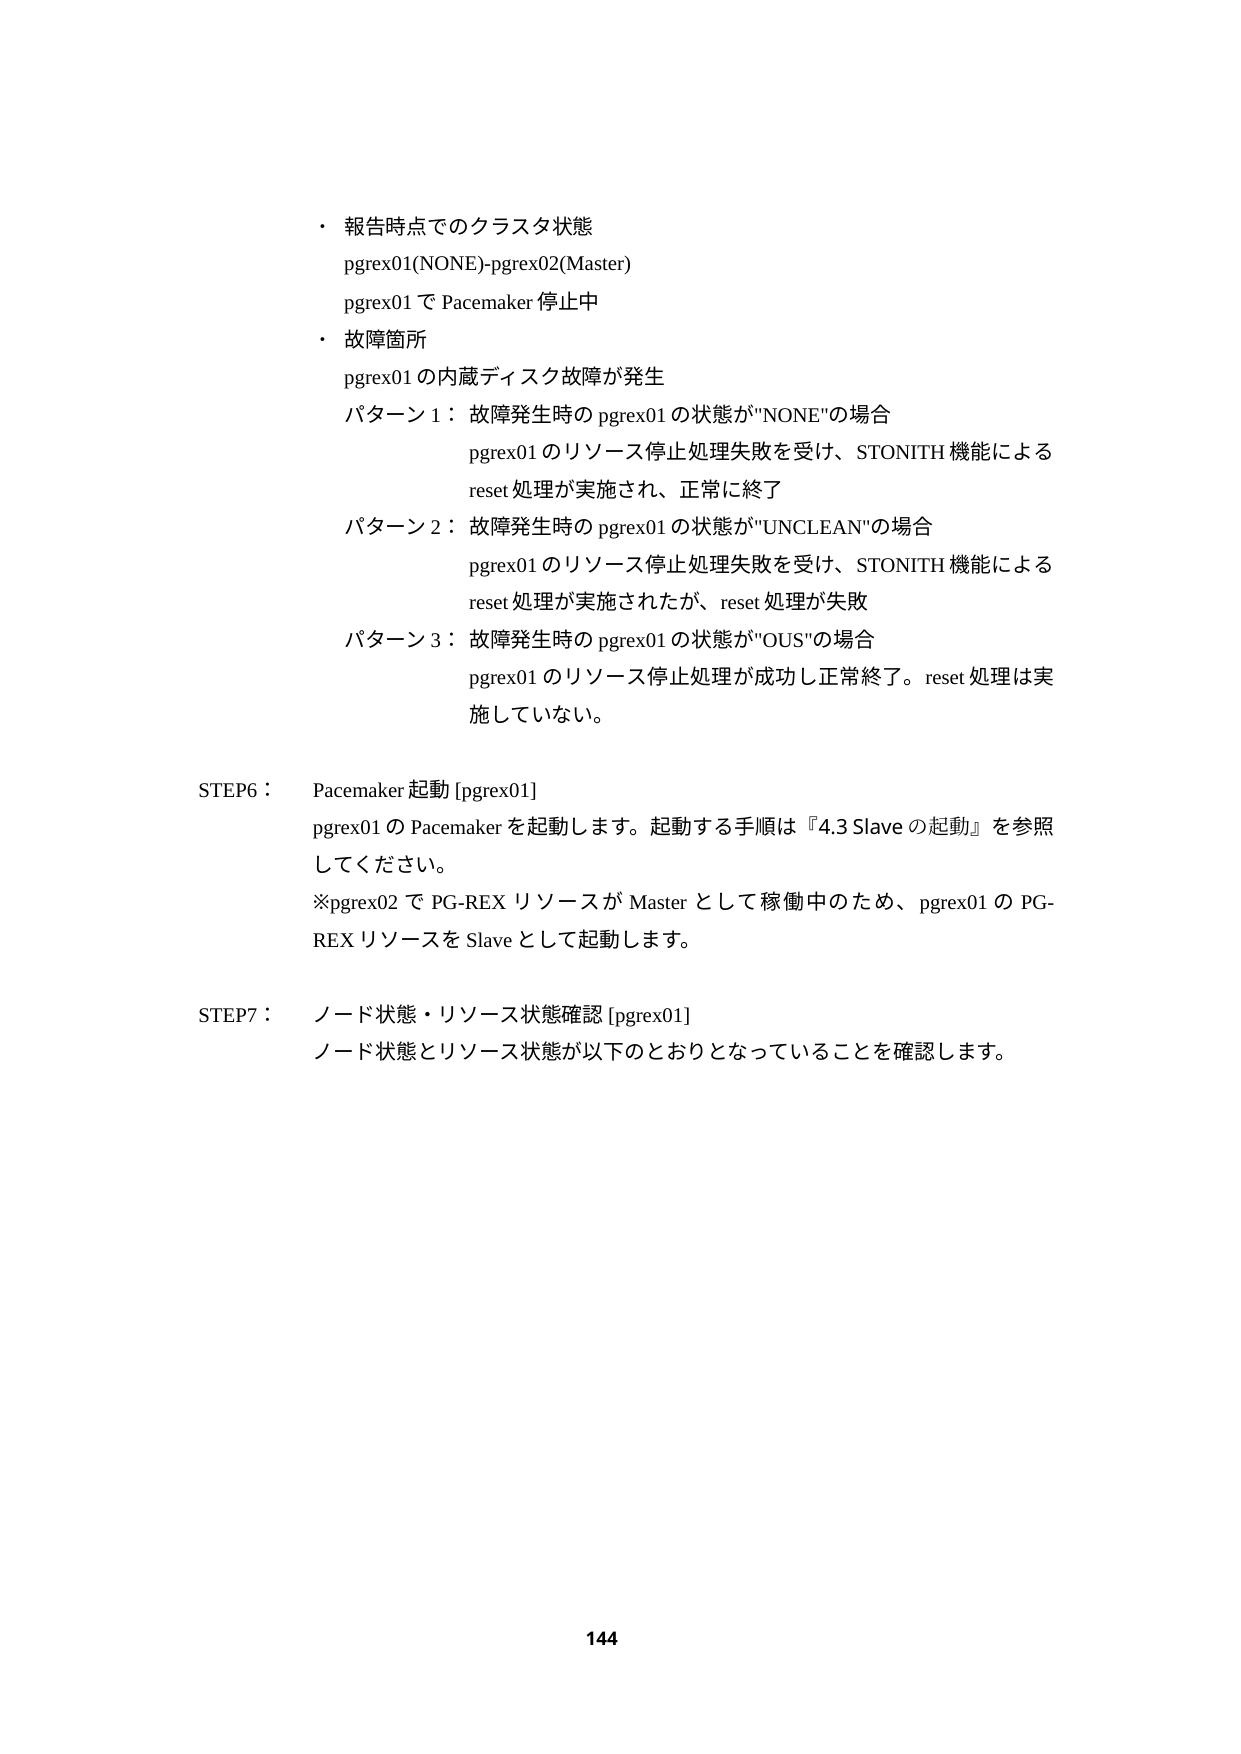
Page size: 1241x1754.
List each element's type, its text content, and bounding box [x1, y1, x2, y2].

text STEP7： ノード状態・リソース状態確認 [pgrex01] [198, 994, 1054, 1032]
text ※pgrex02でPG-REXリソースがMasterとして稼働中のため、pgrex01のPG-REXリソースをSlaveとして起動します。 [313, 882, 1054, 957]
text パターン2： 故障発生時のpgrex01の状態が"UNCLEAN"の場合 pgrex01のリソース停止処理失敗を受け、STONITH機能によるreset処理が実施されたが、reset処理が失敗 [344, 507, 1054, 619]
text パターン3： 故障発生時のpgrex01の状態が"OUS"の場合 pgrex01のリソース停止処理が成功し正常終了。reset処理は実施していない。 [344, 619, 1054, 732]
list 報告時点でのクラスタ状態 pgrex01(NONE)-pgrex02(Master) pgrex01でPacemaker停止中 [313, 207, 1054, 319]
text パターン1： 故障発生時のpgrex01の状態が"NONE"の場合 pgrex01のリソース停止処理失敗を受け、STONITH機能によるreset処理が実施され、正常に終了 [344, 394, 1054, 507]
text pgrex01の内蔵ディスク故障が発生 [344, 357, 1054, 394]
text pgrex01のPacemakerを起動します。起動する手順は『4.3 Slaveの起動』を参照してください。 [313, 807, 1054, 882]
list 故障箇所 [313, 319, 1054, 357]
text ノード状態とリソース状態が以下のとおりとなっていることを確認します。 [313, 1032, 1054, 1069]
text STEP6： Pacemaker起動 [pgrex01] [198, 769, 1054, 807]
